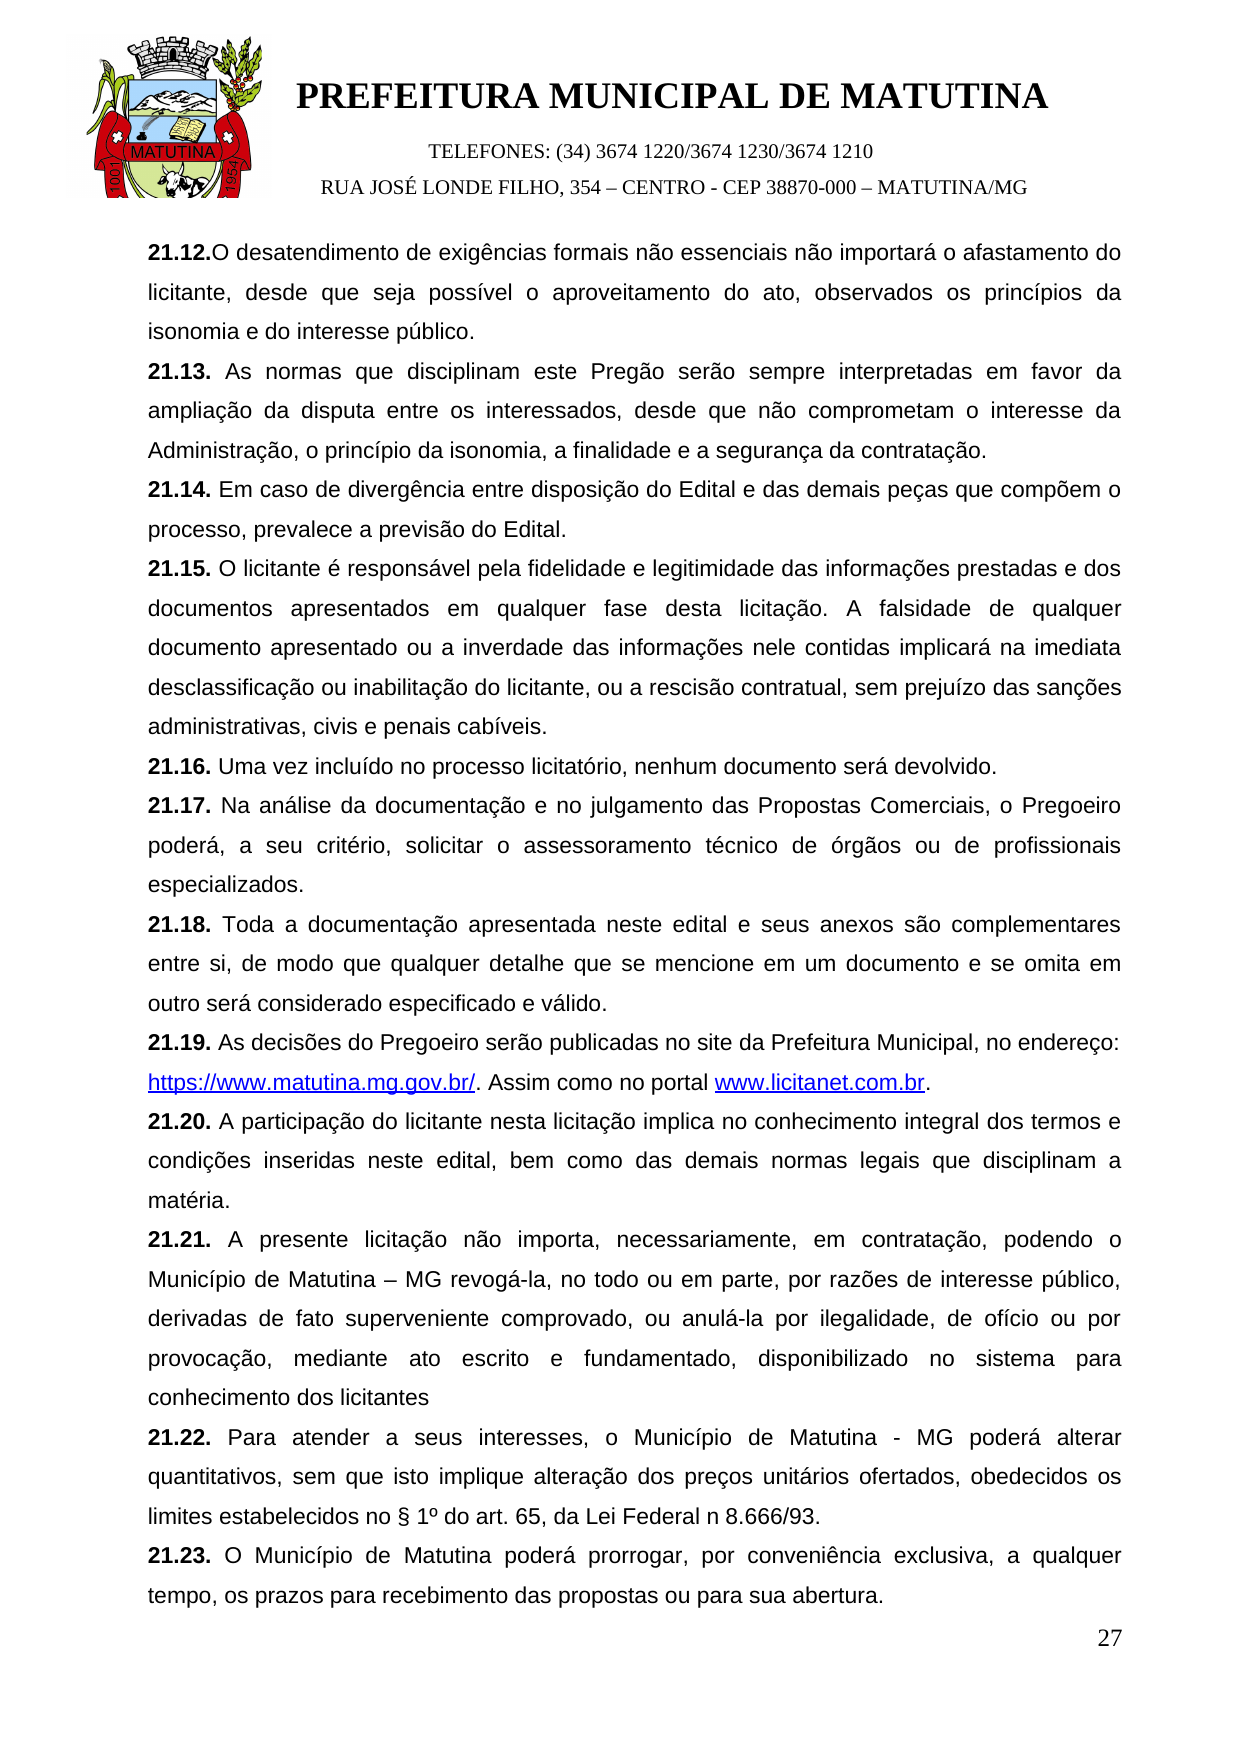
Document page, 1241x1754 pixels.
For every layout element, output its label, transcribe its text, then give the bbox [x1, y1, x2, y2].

text 21.21. A presente licitação não importa, necessariamente, em contratação, podendo o Município de Matutina – MG revogá-la, no todo ou em parte, por razões de interesse público, derivadas de fato superveniente comprovado, ou anulá-la por ilegalidade, de ofício ou por provocação, mediante ato escrito e fundamentado, disponibilizado no sistema para conhecimento dos licitantes [148, 1226, 1122, 1411]
text 21.14. Em caso de divergência entre disposição do Edital e das demais peças que compõem o processo, prevalece a previsão do Edital. [148, 476, 1122, 542]
text 21.13. As normas que disciplinam este Pregão serão sempre interpretadas em favor da ampliação da disputa entre os interessados, desde que não comprometam o interesse da Administração, o princípio da isonomia, a finalidade e a segurança da contratação. [148, 358, 1122, 463]
picture [65, 34, 272, 197]
text 21.23. O Município de Matutina poderá prorrogar, por conveniência exclusiva, a qualquer tempo, os prazos para recebimento das propostas ou para sua abertura. [148, 1542, 1122, 1608]
text 21.16. Uma vez incluído no processo licitatório, nenhum documento será devolvido. [148, 753, 1122, 779]
text 21.20. A participação do licitante nesta licitação implica no conhecimento integral dos termos e condições inseridas neste edital, bem como das demais normas legais que disciplinam a matéria. [148, 1108, 1122, 1213]
text 21.18. Toda a documentação apresentada neste edital e seus anexos são complementares entre si, de modo que qualquer detalhe que se mencione em um documento e se omita em outro será considerado especificado e válido. [148, 911, 1122, 1016]
text 21.15. O licitante é responsável pela fidelidade e legitimidade das informações prestadas e dos documentos apresentados em qualquer fase desta licitação. A falsidade de qualquer documento apresentado ou a inverdade das informações nele contidas implicará na imediata desclassificação ou inabilitação do licitante, ou a rescisão contratual, sem prejuízo das sanções administrativas, civis e penais cabíveis. [148, 555, 1122, 739]
text https://www.matutina.mg.gov.br/. Assim como no portal www.licitanet.com.br. [148, 1068, 1122, 1095]
text 21.19. As decisões do Pregoeiro serão publicadas no site da Prefeitura Municipal, no endereço: [148, 1029, 1122, 1055]
text 21.17. Na análise da documentação e no julgamento das Propostas Comerciais, o Pregoeiro poderá, a seu critério, solicitar o assessoramento técnico de órgãos ou de profissionais especializados. [148, 792, 1122, 897]
text 21.22. Para atender a seus interesses, o Município de Matutina - MG poderá alterar quantitativos, sem que isto implique alteração dos preços unitários ofertados, obedecidos os limites estabelecidos no § 1º do art. 65, da Lei Federal n 8.666/93. [148, 1424, 1122, 1529]
text 21.12.O desatendimento de exigências formais não essenciais não importará o afastamento do licitante, desde que seja possível o aproveitamento do ato, observados os princípios da isonomia e do interesse público. [148, 239, 1122, 345]
